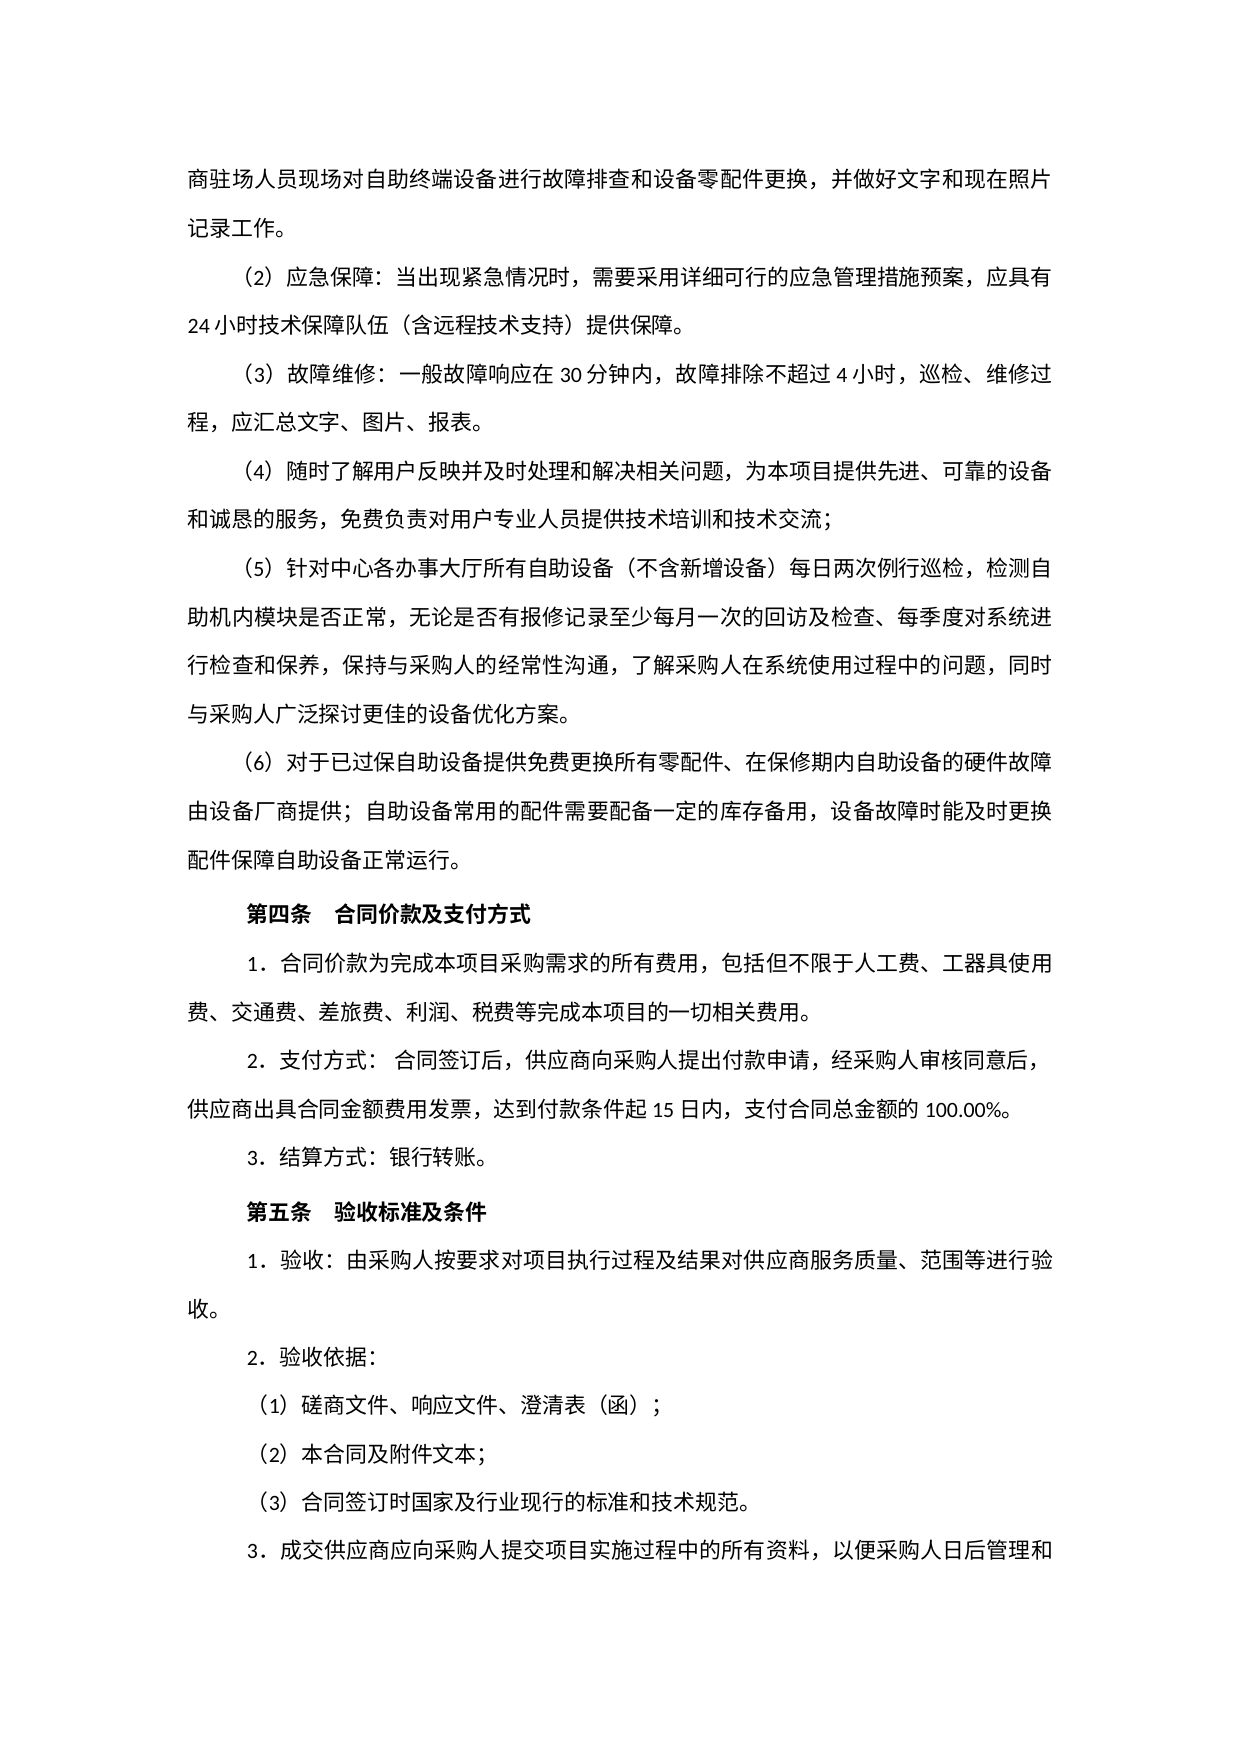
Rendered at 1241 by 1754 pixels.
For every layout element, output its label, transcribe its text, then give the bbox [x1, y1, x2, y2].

text 第五条 验收标准及条件 [187, 1194, 1053, 1227]
text 1．合同价款为完成本项目采购需求的所有费用，包括但不限于人工费、工器具使用费、交通费、差旅费、利润、税费等完成本项目的一切相关费用。 [187, 945, 1053, 1027]
text （2）应急保障：当出现紧急情况时，需要采用详细可行的应急管理措施预案，应具有24小时技术保障队伍（含远程技术支持）提供保障。 [187, 259, 1053, 340]
text 2．验收依据： [187, 1339, 1053, 1372]
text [187, 1533, 1053, 1565]
text 1．验收：由采购人按要求对项目执行过程及结果对供应商服务质量、范围等进行验收。 [187, 1242, 1053, 1324]
text 第四条 合同价款及支付方式 [187, 897, 1053, 929]
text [187, 162, 1053, 243]
text （6）对于已过保自助设备提供免费更换所有零配件、在保修期内自助设备的硬件故障由设备厂商提供；自助设备常用的配件需要配备一定的库存备用，设备故障时能及时更换配件保障自助设备正常运行。 [187, 745, 1053, 875]
text 3．结算方式：银行转账。 [187, 1139, 1053, 1172]
text （5）针对中心各办事大厅所有自助设备（不含新增设备）每日两次例行巡检，检测自助机内模块是否正常，无论是否有报修记录至少每月一次的回访及检查、每季度对系统进行检查和保养，保持与采购人的经常性沟通，了解采购人在系统使用过程中的问题，同时与采购人广泛探讨更佳的设备优化方案。 [187, 550, 1053, 729]
text （4）随时了解用户反映并及时处理和解决相关问题，为本项目提供先进、可靠的设备和诚恳的服务，免费负责对用户专业人员提供技术培训和技术交流； [187, 453, 1053, 534]
text （3）故障维修：一般故障响应在30分钟内，故障排除不超过4小时，巡检、维修过程，应汇总文字、图片、报表。 [187, 356, 1053, 437]
text （3）合同签订时国家及行业现行的标准和技术规范。 [187, 1484, 1053, 1517]
text （1）磋商文件、响应文件、澄清表（函）； [187, 1388, 1053, 1420]
text （2）本合同及附件文本； [187, 1436, 1053, 1469]
text 2．支付方式： 合同签订后，供应商向采购人提出付款申请，经采购人审核同意后，供应商出具合同金额费用发票，达到付款条件起 15 日内，支付合同总金额的 100.00%。 [187, 1042, 1053, 1124]
